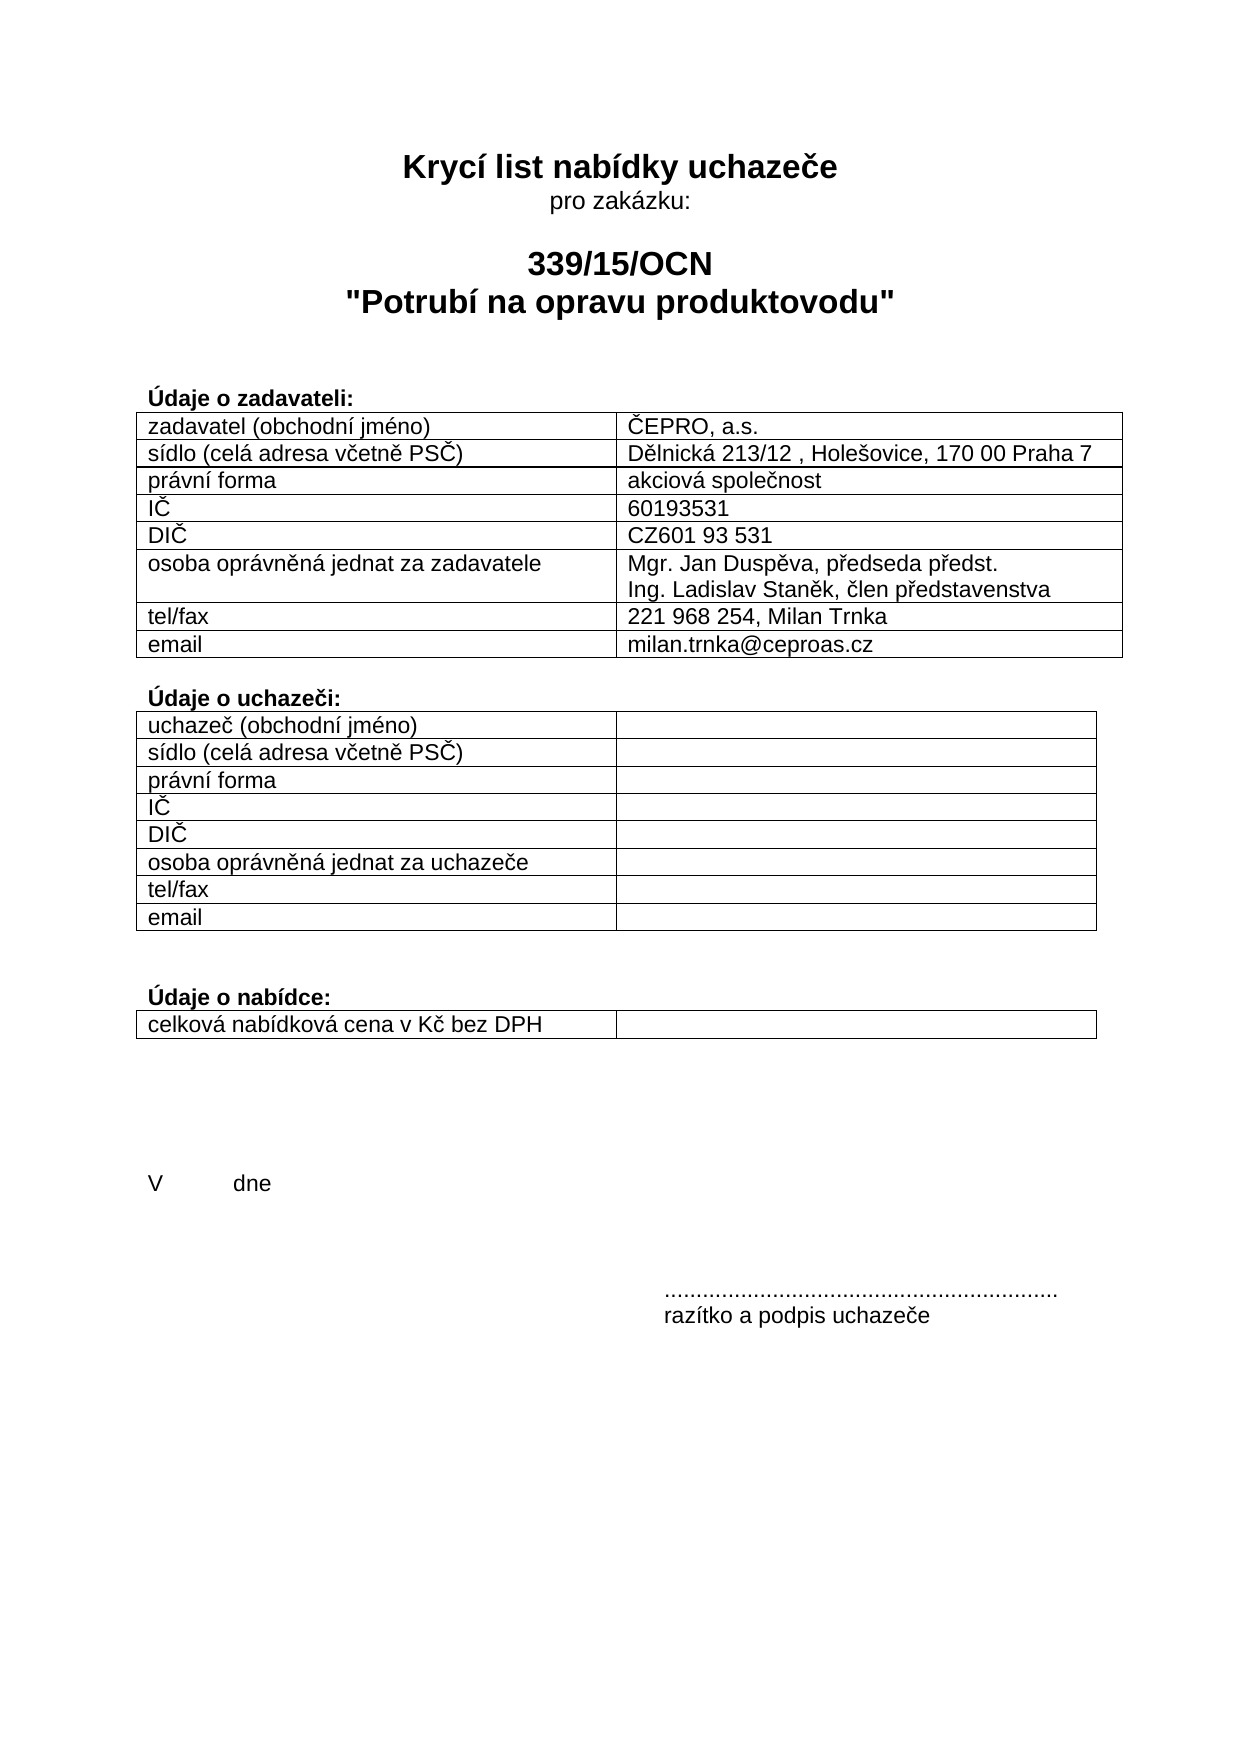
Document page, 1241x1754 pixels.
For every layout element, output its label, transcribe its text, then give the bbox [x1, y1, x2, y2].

table_cell tel/fax [137, 603, 616, 630]
table_cell CZ601 93 531 [617, 522, 1122, 548]
table_header celková nabídková cena v Kč bez DPH [137, 1011, 616, 1037]
table_cell právní forma [137, 767, 616, 793]
table_cell osoba oprávněná jednat za uchazeče [137, 849, 616, 875]
table_cell IČ [137, 495, 616, 521]
text Údaje o zadavateli: [148, 385, 1093, 412]
table_cell osoba oprávněná jednat za zadavatele [137, 550, 616, 602]
table_cell tel/fax [137, 876, 616, 903]
text Údaje o nabídce: [148, 984, 1093, 1010]
text Krycí list nabídky uchazeče [148, 148, 1093, 186]
table_cell [617, 849, 1096, 875]
text .............................................................. [148, 1276, 1093, 1302]
table_header ČEPRO, a.s. [617, 413, 1122, 439]
table_cell email [137, 904, 616, 930]
table_cell DIČ [137, 821, 616, 848]
table_cell akciová společnost [617, 468, 1122, 494]
table_cell [617, 739, 1096, 766]
table_cell sídlo (celá adresa včetně PSČ) [137, 739, 616, 766]
table_cell IČ [137, 794, 616, 820]
text razítko a podpis uchazeče [148, 1302, 1093, 1328]
table_cell email [137, 631, 616, 657]
table_header zadavatel (obchodní jméno) [137, 413, 616, 439]
table_header [617, 712, 1096, 738]
text 339/15/OCN [148, 243, 1093, 282]
table_cell DIČ [137, 522, 616, 548]
table_header uchazeč (obchodní jméno) [137, 712, 616, 738]
text Údaje o uchazeči: [148, 684, 1093, 711]
table_cell [617, 767, 1096, 793]
table_cell 60193531 [617, 495, 1122, 521]
table_cell [617, 821, 1096, 848]
text "Potrubí na opravu produktovodu" [148, 282, 1093, 320]
table_cell Mgr. Jan Duspěva, předseda předst. Ing. Ladislav Staněk, člen představenstva [617, 550, 1122, 602]
table_cell [617, 876, 1096, 903]
table_cell milan.trnka@ceproas.cz [617, 631, 1122, 657]
table_cell 221 968 254, Milan Trnka [617, 603, 1122, 630]
table_cell Dělnická 213/12 , Holešovice, 170 00 Praha 7 [617, 440, 1122, 466]
table_cell [617, 904, 1096, 930]
table_cell právní forma [137, 468, 616, 494]
table_cell sídlo (celá adresa včetně PSČ) [137, 440, 616, 466]
text V dne [148, 1170, 1093, 1197]
text pro zakázku: [148, 186, 1093, 215]
table_header [617, 1011, 1096, 1037]
table_cell [617, 794, 1096, 820]
